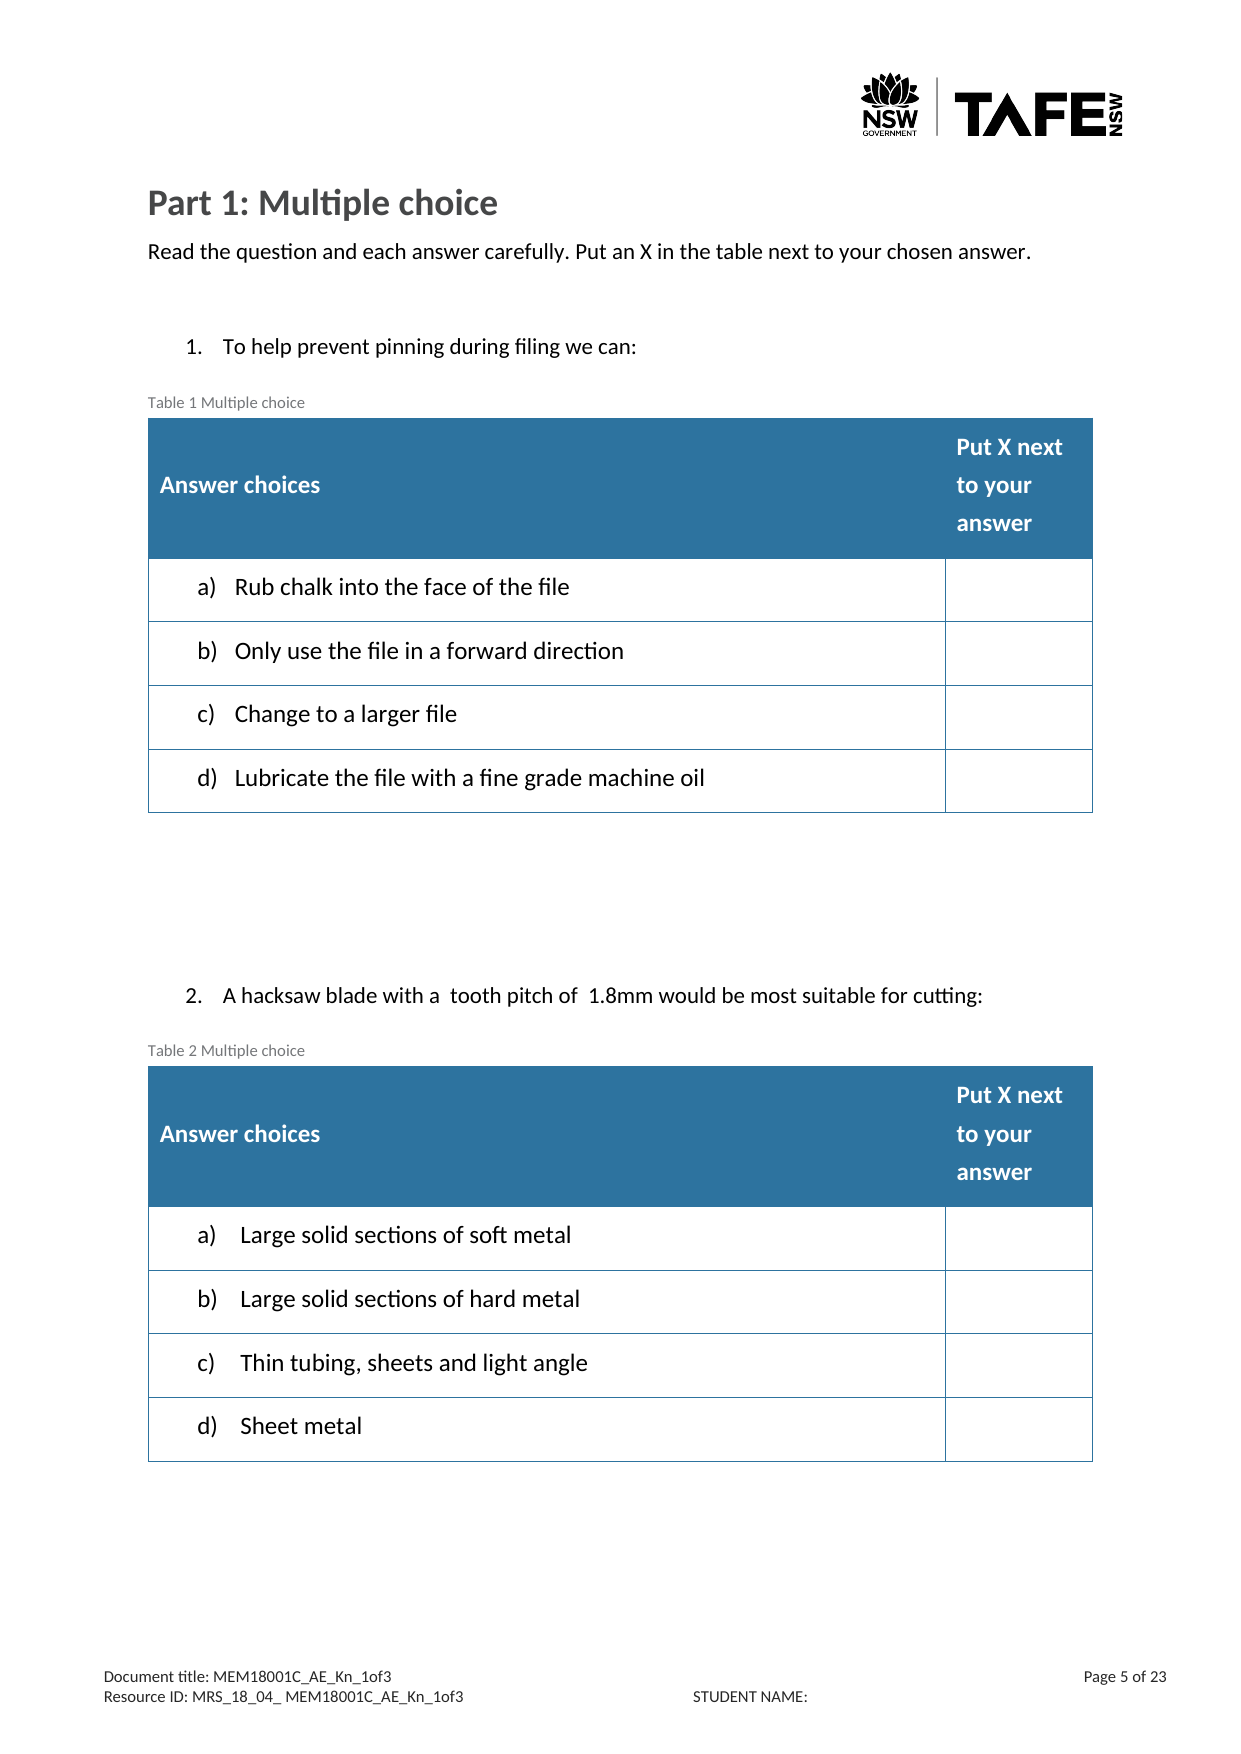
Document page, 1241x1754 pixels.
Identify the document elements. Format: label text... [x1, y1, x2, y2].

subtitle Part 1: Multiple choice [148, 179, 1092, 225]
text Table 2 Multiple choice [148, 1041, 1092, 1061]
table_cell [946, 622, 1092, 685]
table_cell Large solid sections of hard metal [149, 1271, 945, 1333]
list A hacksaw blade with a tooth pitch of 1.8mm would be most suitable for cutting: [185, 981, 1092, 1009]
table_header Answer choices [149, 419, 945, 558]
table_header Answer choices [149, 1067, 945, 1206]
table_cell [946, 1398, 1092, 1461]
table_cell [946, 686, 1092, 748]
text Table 1 Multiple choice [148, 392, 1092, 413]
table_cell Only use the file in a forward direction [149, 622, 945, 685]
table_cell Sheet metal [149, 1398, 945, 1461]
table_cell [946, 1334, 1092, 1397]
table_cell Change to a larger file [149, 686, 945, 748]
table_cell Thin tubing, sheets and light angle [149, 1334, 945, 1397]
table_cell [946, 1271, 1092, 1333]
table_cell [946, 559, 1092, 621]
table_header Put X next to your answer [946, 419, 1092, 558]
table_cell [946, 1207, 1092, 1269]
picture [861, 71, 1123, 137]
text Read the question and each answer carefully. Put an X in the table next to your chosen answer. [148, 237, 1092, 265]
table_header Put X next to your answer [946, 1067, 1092, 1206]
table_cell [946, 750, 1092, 812]
table_cell Rub chalk into the face of the file [149, 559, 945, 621]
table_cell Lubricate the file with a fine grade machine oil [149, 750, 945, 812]
table_cell Large solid sections of soft metal [149, 1207, 945, 1269]
list To help prevent pinning during filing we can: [185, 332, 1092, 360]
